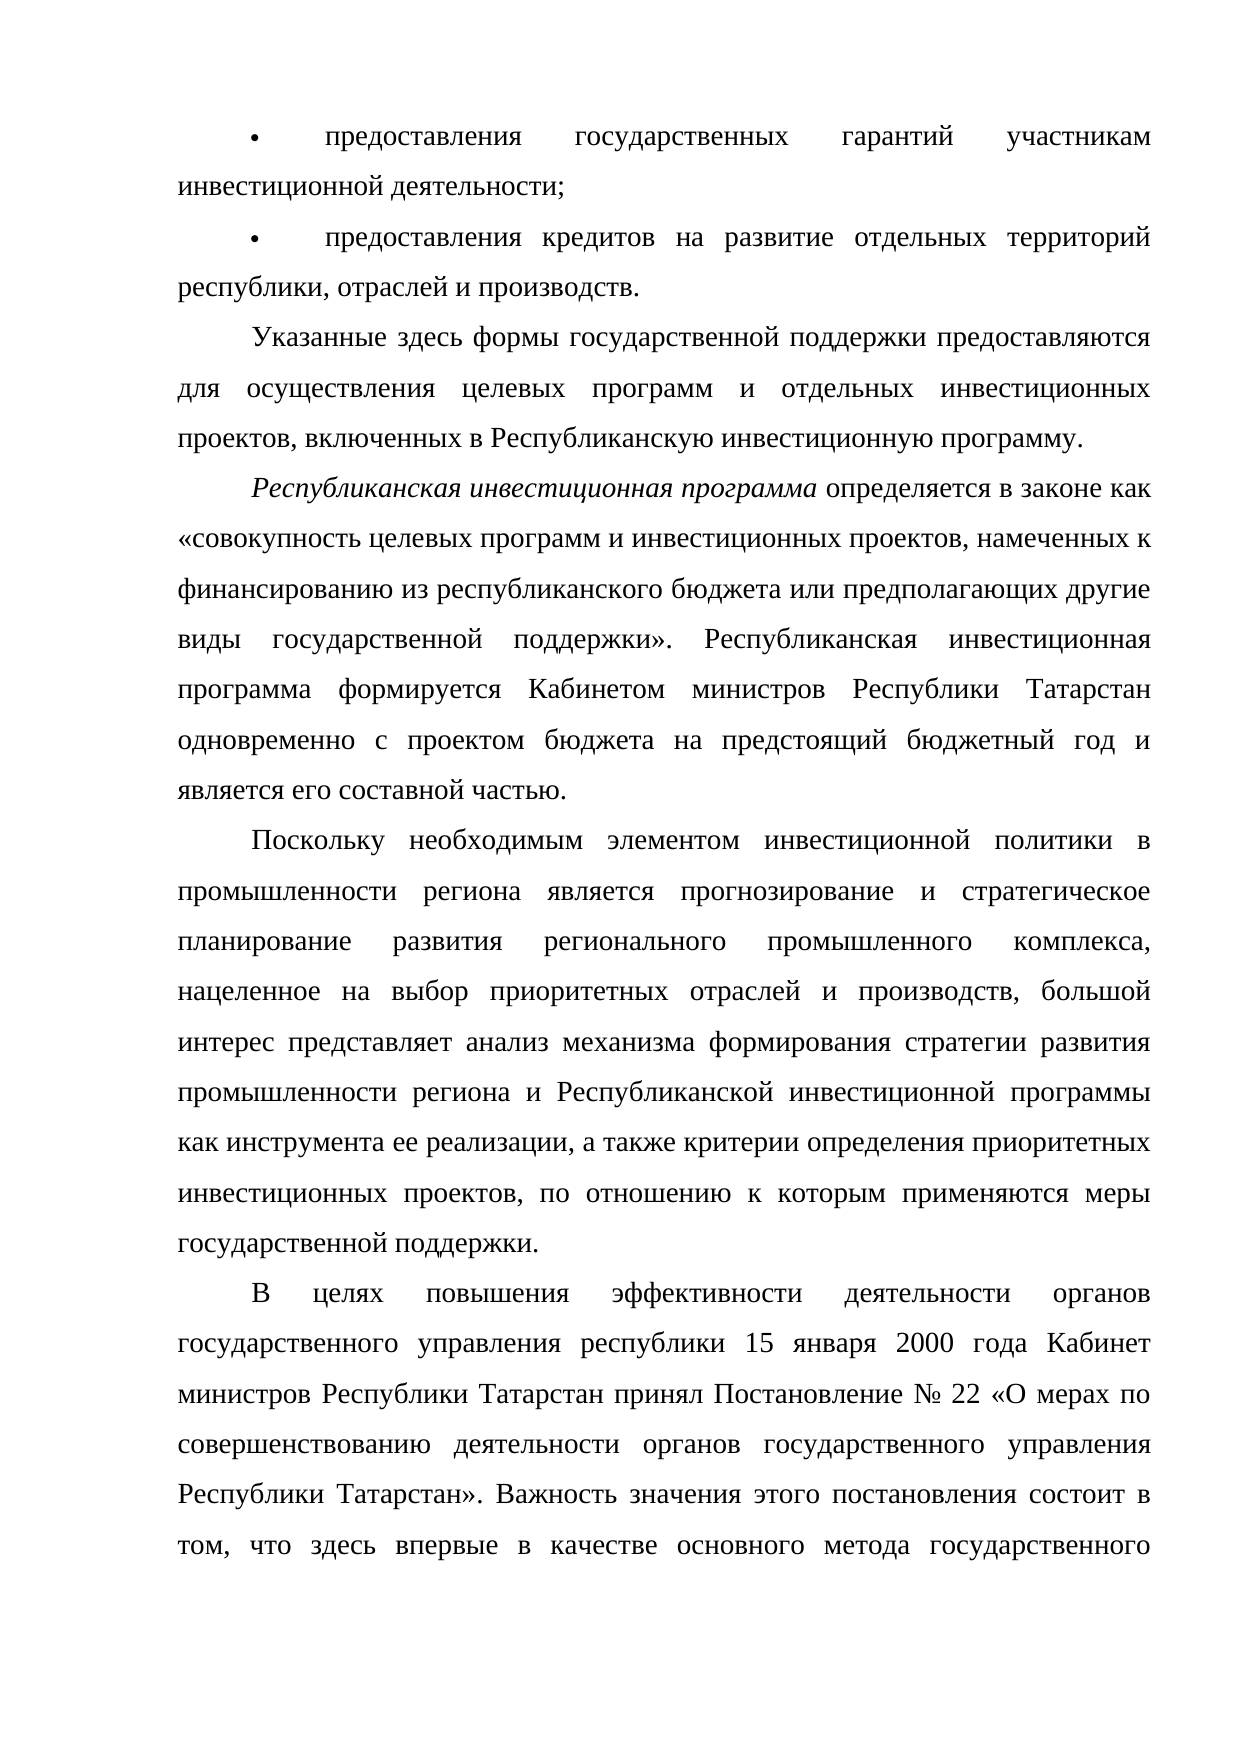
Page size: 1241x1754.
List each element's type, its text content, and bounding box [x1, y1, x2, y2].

list предоставления кредитов на развитие отдельных территорий республики, отраслей и производств. [177, 219, 1152, 303]
list предоставления государственных гарантий участникам инвестиционной деятельности; [177, 118, 1152, 202]
text Указанные здесь формы государственной поддержки предоставляются для осуществления целевых программ и отдельных инвестиционных проектов, включенных в Республиканскую инвестиционную программу. [177, 319, 1152, 453]
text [177, 1275, 1152, 1560]
text Поскольку необходимым элементом инвестиционной политики в промышленности региона является прогнозирование и стратегическое планирование развития регионального промышленного комплекса, нацеленное на выбор приоритетных отраслей и производств, большой интерес представляет анализ механизма формирования стратегии развития промышленности региона и Республиканской инвестиционной программы как инструмента ее реализации, а также критерии определения приоритетных инвестиционных проектов, по отношению к которым применяются меры государственной поддержки. [177, 822, 1152, 1258]
text Республиканская инвестиционная программа определяется в законе как «совокупность целевых программ и инвестиционных проектов, намеченных к финансированию из республиканского бюджета или предполагающих другие виды государственной поддержки». Республиканская инвестиционная программа формируется Кабинетом министров Республики Татарстан одновременно с проектом бюджета на предстоящий бюджетный год и является его составной частью. [177, 470, 1152, 806]
